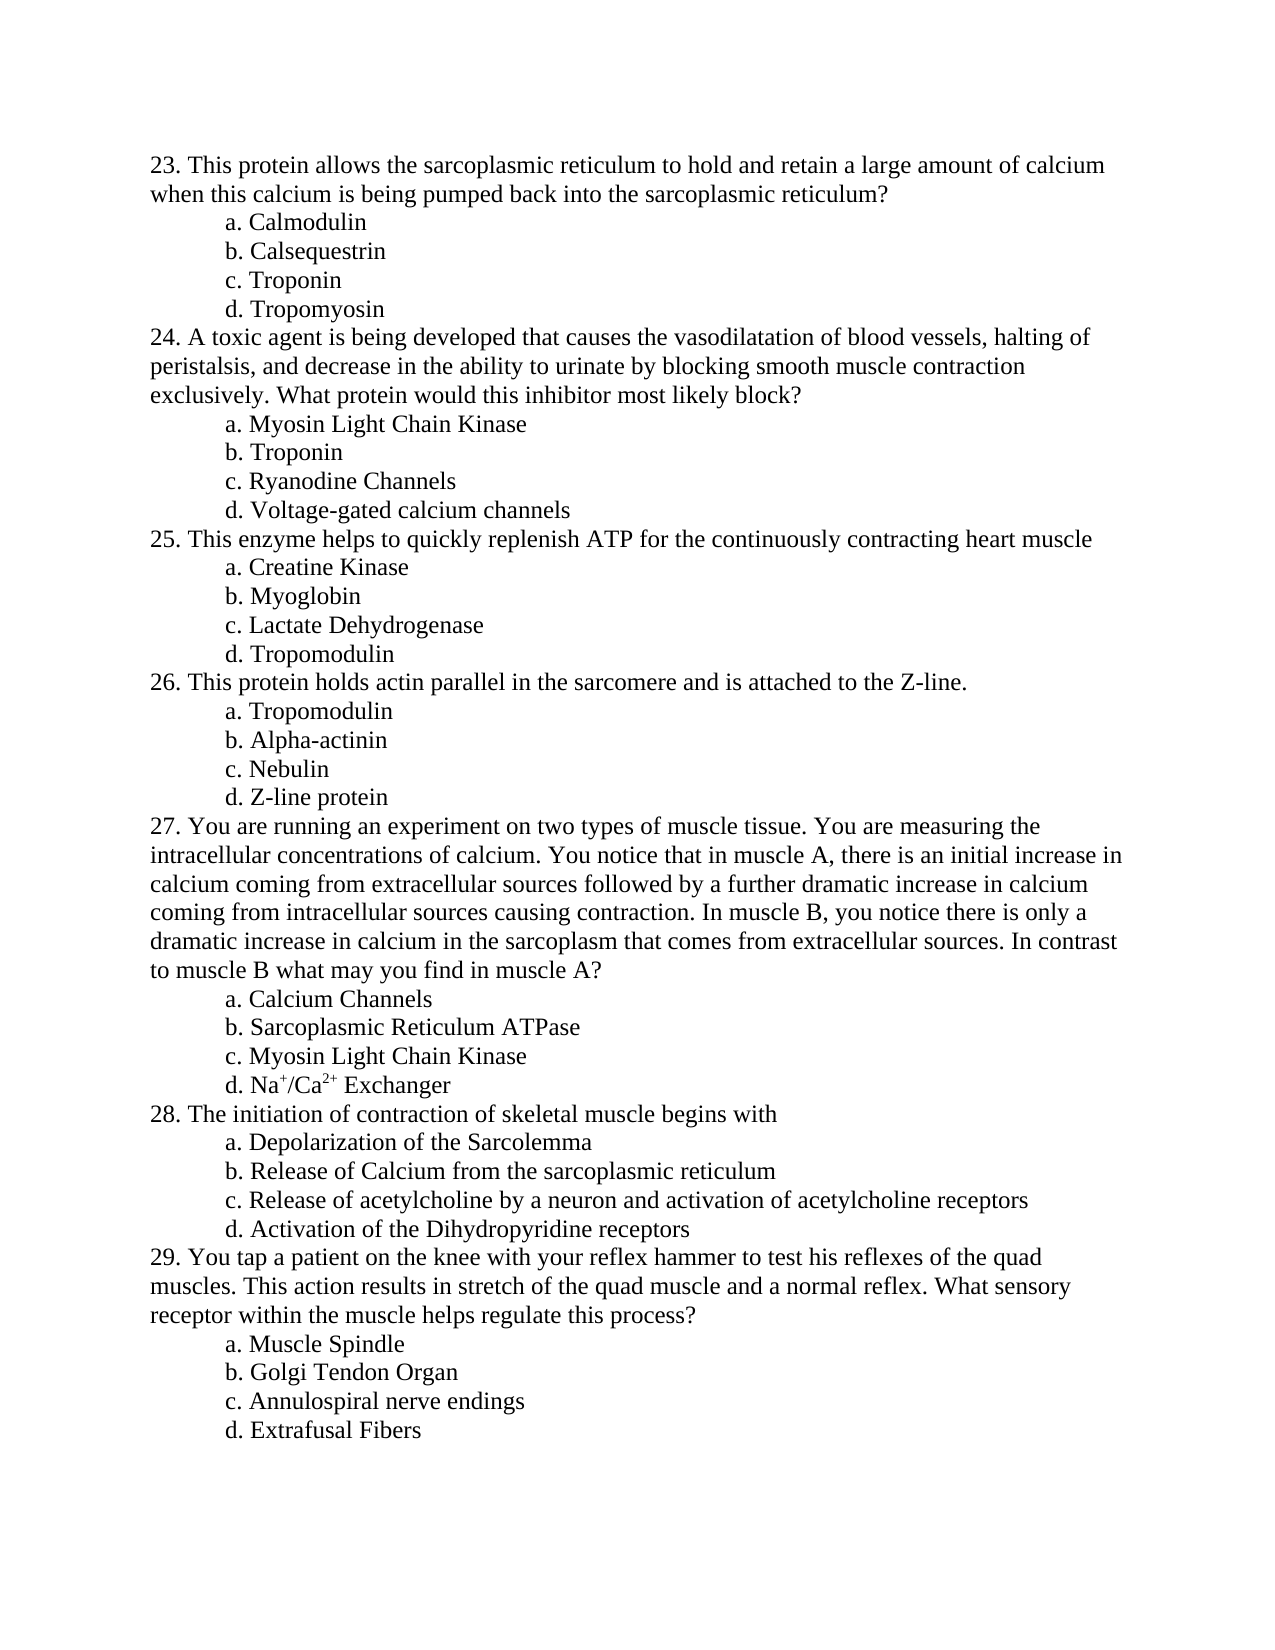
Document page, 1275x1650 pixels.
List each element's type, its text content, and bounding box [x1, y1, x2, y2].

text c. Annulospiral nerve endings [150, 1386, 1125, 1415]
text a. Myosin Light Chain Kinase [150, 409, 1125, 437]
text b. Troponin [150, 437, 1125, 466]
text c. Myosin Light Chain Kinase [150, 1041, 1125, 1070]
text d. Tropomyosin [150, 294, 1125, 322]
text d. Activation of the Dihydropyridine receptors [150, 1214, 1125, 1242]
text d. Voltage-gated calcium channels [150, 495, 1125, 524]
text a. Muscle Spindle [150, 1329, 1125, 1357]
text c. Ryanodine Channels [150, 466, 1125, 495]
text d. Extrafusal Fibers [150, 1415, 1125, 1444]
text 28. The initiation of contraction of skeletal muscle begins with [150, 1099, 1125, 1127]
text c. Troponin [150, 265, 1125, 294]
text b. Myoglobin [150, 581, 1125, 610]
text 25. This enzyme helps to quickly replenish ATP for the continuously contracting heart muscle [150, 524, 1125, 552]
text 29. You tap a patient on the knee with your reflex hammer to test his reflexes of the quad muscles. This action results in stretch of the quad muscle and a normal reflex. What sensory receptor within the muscle helps regulate this process? [150, 1242, 1125, 1329]
text 26. This protein holds actin parallel in the sarcomere and is attached to the Z-line. [150, 667, 1125, 696]
text b. Alpha-actinin [150, 725, 1125, 754]
text a. Calmodulin [150, 207, 1125, 236]
text a. Tropomodulin [150, 696, 1125, 725]
text 27. You are running an experiment on two types of muscle tissue. You are measuring the intracellular concentrations of calcium. You notice that in muscle A, there is an initial increase in calcium coming from extracellular sources followed by a further dramatic increase in calcium coming from intracellular sources causing contraction. In muscle B, you notice there is only a dramatic increase in calcium in the sarcoplasm that comes from extracellular sources. In contrast to muscle B what may you find in muscle A? [150, 811, 1125, 984]
text b. Golgi Tendon Organ [150, 1357, 1125, 1386]
text b. Release of Calcium from the sarcoplasmic reticulum [150, 1156, 1125, 1185]
text d. Tropomodulin [150, 639, 1125, 667]
text c. Lactate Dehydrogenase [150, 610, 1125, 639]
text b. Sarcoplasmic Reticulum ATPase [150, 1012, 1125, 1041]
text c. Release of acetylcholine by a neuron and activation of acetylcholine receptors [150, 1185, 1125, 1214]
text a. Calcium Channels [150, 984, 1125, 1012]
text a. Depolarization of the Sarcolemma [150, 1127, 1125, 1156]
text a. Creatine Kinase [150, 552, 1125, 581]
text 24. A toxic agent is being developed that causes the vasodilatation of blood vessels, halting of peristalsis, and decrease in the ability to urinate by blocking smooth muscle contraction exclusively. What protein would this inhibitor most likely block? [150, 322, 1125, 409]
text d. Na+/Ca2+ Exchanger [150, 1070, 1125, 1099]
text b. Calsequestrin [150, 236, 1125, 265]
text d. Z-line protein [150, 782, 1125, 811]
text c. Nebulin [150, 754, 1125, 782]
text 23. This protein allows the sarcoplasmic reticulum to hold and retain a large amount of calcium when this calcium is being pumped back into the sarcoplasmic reticulum? [150, 150, 1125, 207]
